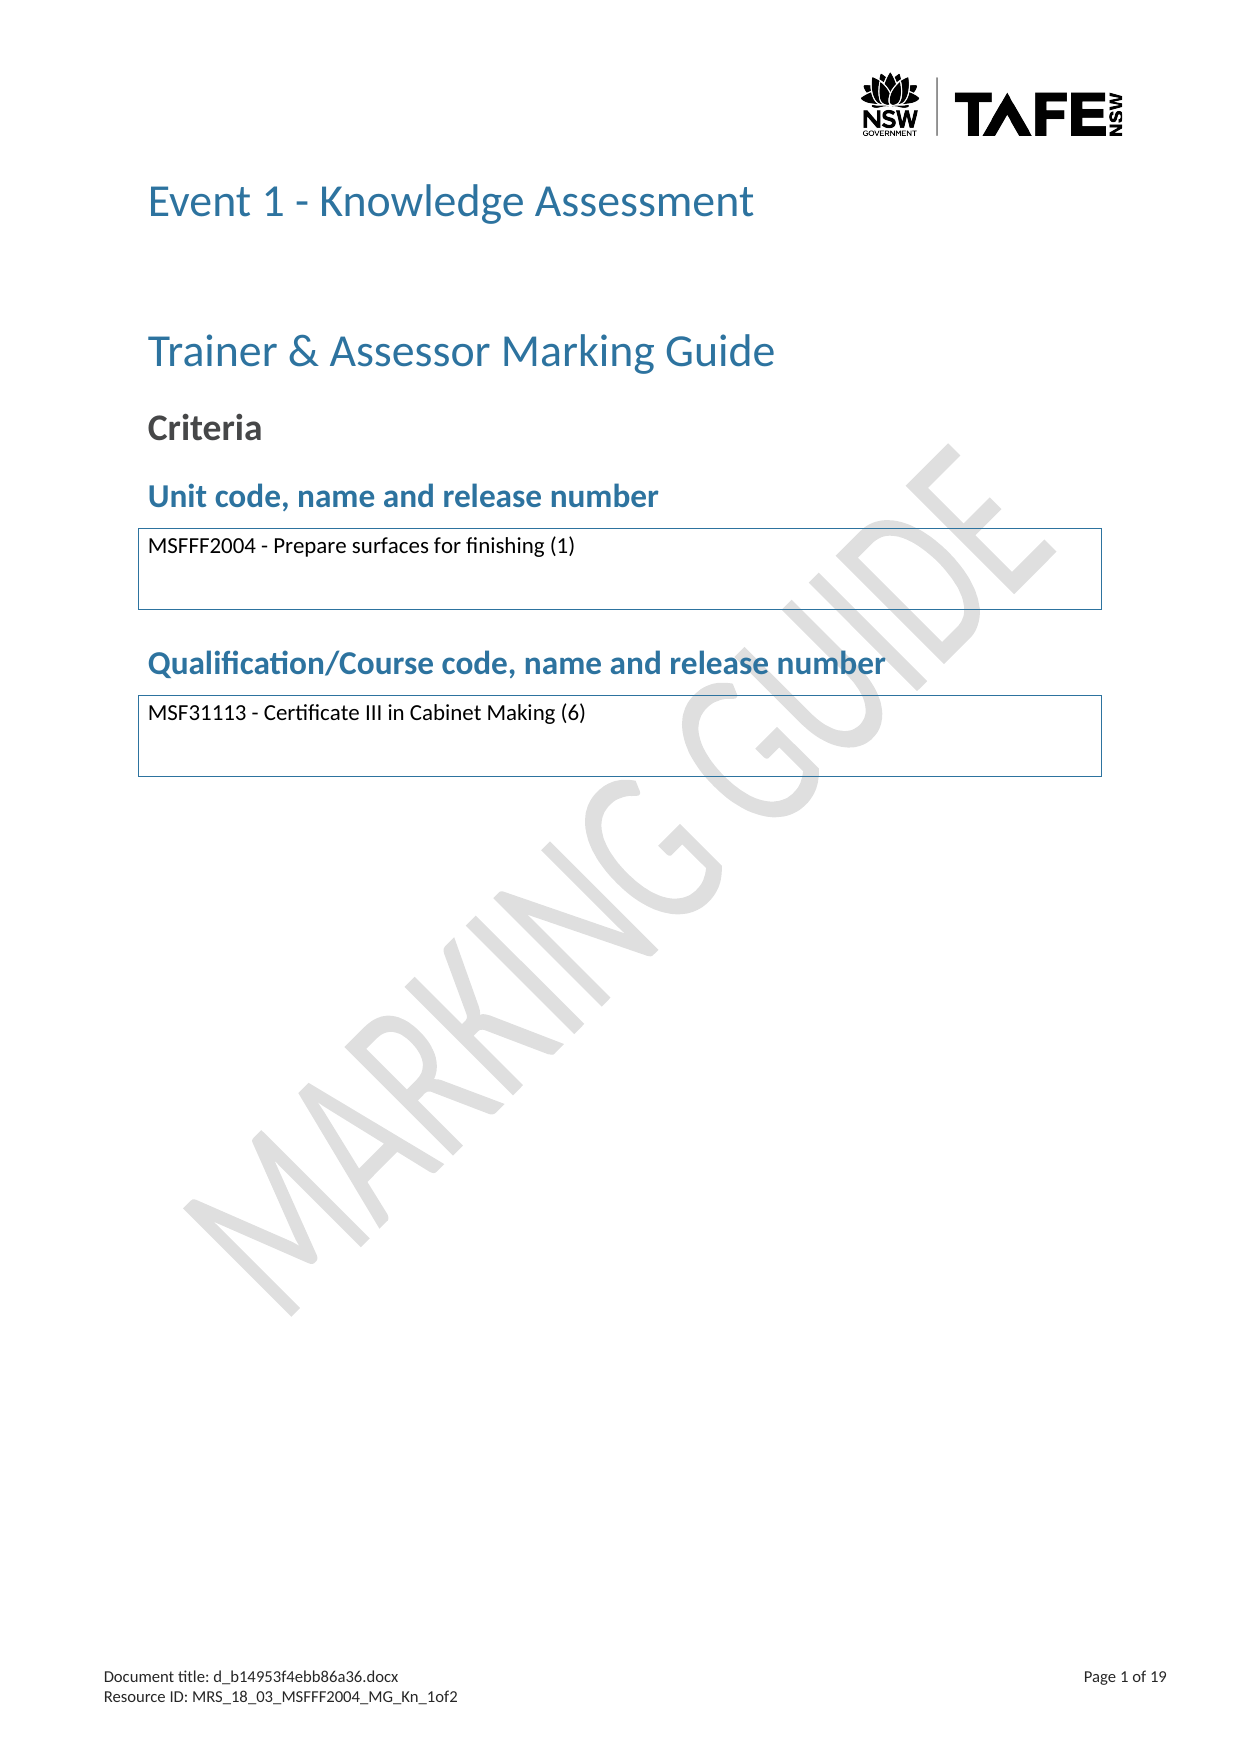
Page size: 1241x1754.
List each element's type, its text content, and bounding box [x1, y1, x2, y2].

subtitle Event 1 - Knowledge Assessment [148, 167, 1092, 229]
subtitle Unit code, name and release number [148, 475, 1092, 516]
subtitle Qualification/Course code, name and release number [148, 642, 1092, 683]
text MSFFF2004 - Prepare surfaces for finishing (1) [139, 529, 1101, 559]
picture [861, 71, 1123, 137]
subtitle Criteria [148, 404, 1092, 450]
subtitle Trainer & Assessor Marking Guide [148, 317, 1092, 379]
text MSF31113 - Certificate III in Cabinet Making (6) [139, 696, 1101, 726]
